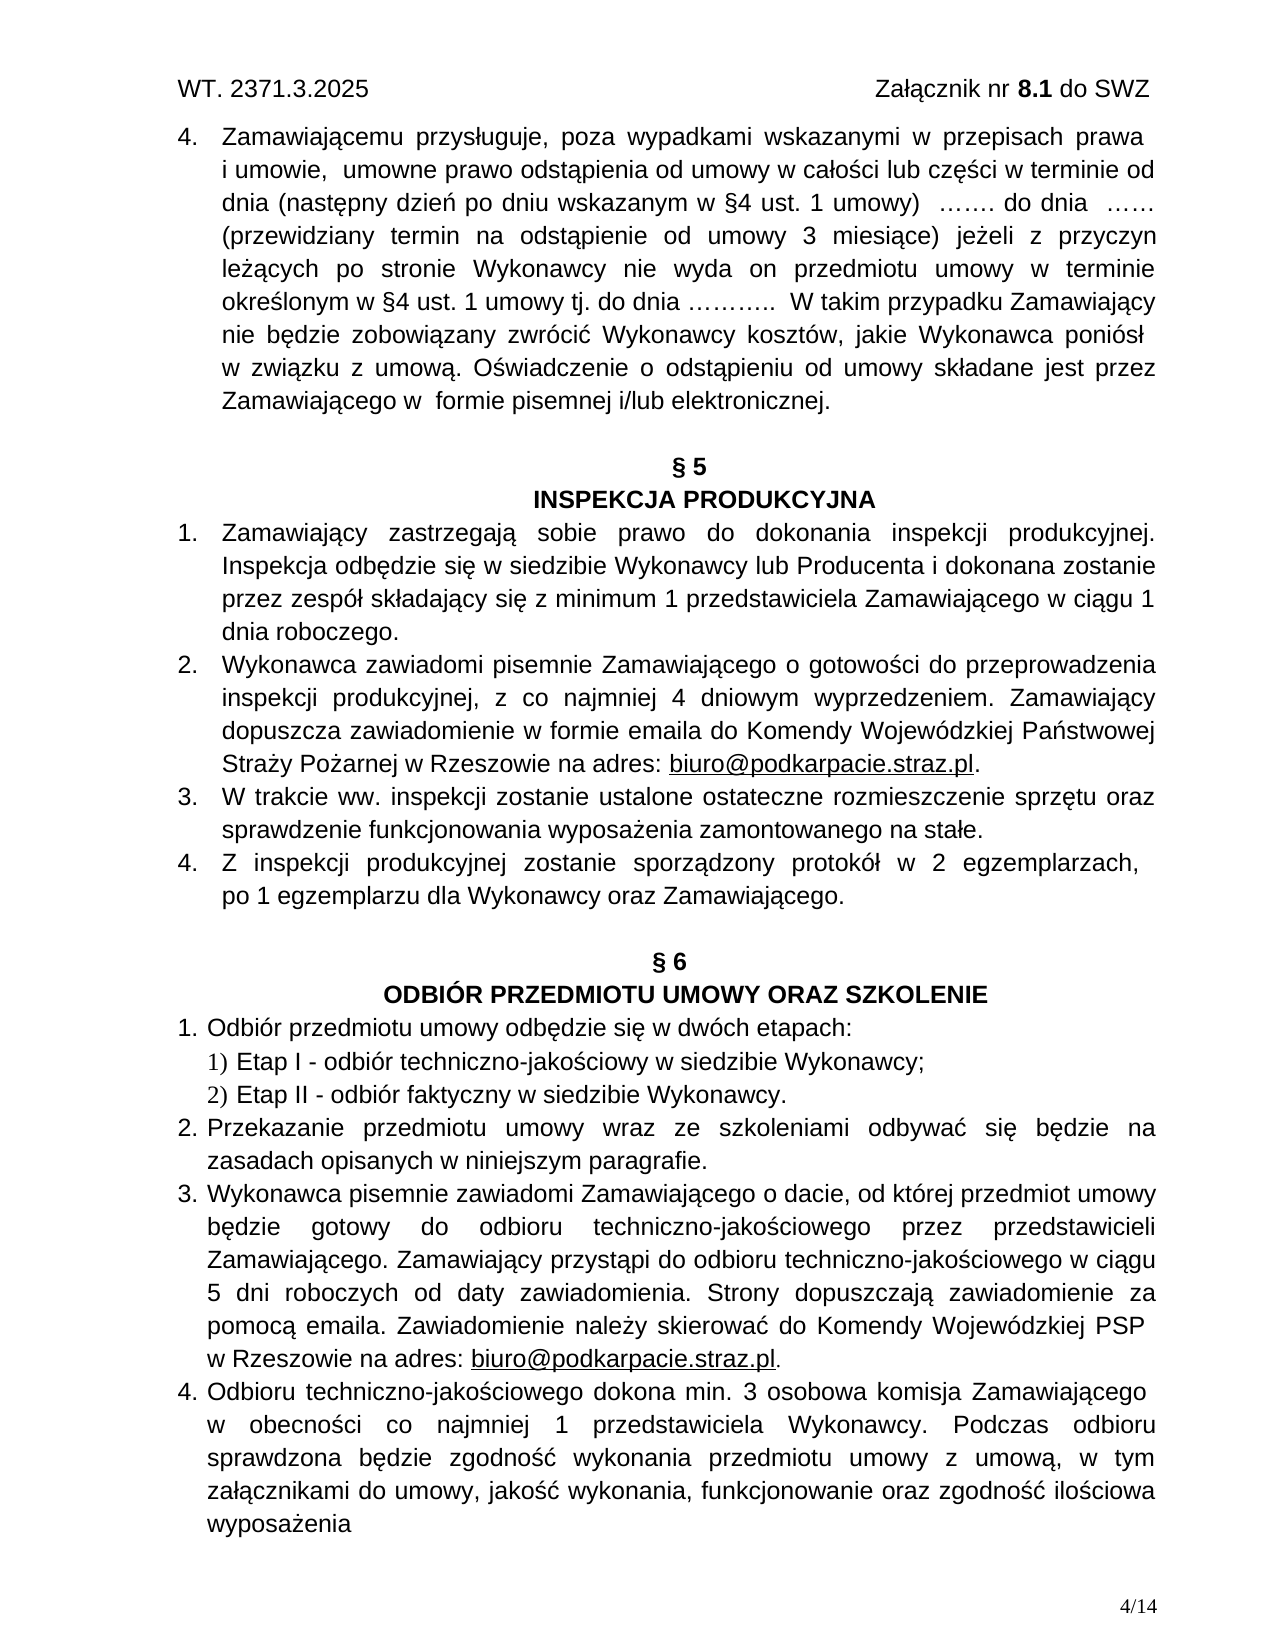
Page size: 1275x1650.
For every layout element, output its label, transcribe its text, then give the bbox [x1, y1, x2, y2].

list Wykonawca pisemnie zawiadomi Zamawiającego o dacie, od której przedmiot umowy będzie gotowy do odbioru techniczno-jakościowego przez przedstawicieli Zamawiającego. Zamawiający przystąpi do odbioru techniczno-jakościowego w ciągu 5 dni roboczych od daty zawiadomienia. Strony dopuszczają zawiadomienie za pomocą emaila. Zawiadomienie należy skierować do Komendy Wojewódzkiej PSP w Rzeszowie na adres: biuro@podkarpacie.straz.pl. [177, 1179, 1157, 1373]
list Zamawiającemu przysługuje, poza wypadkami wskazanymi w przepisach prawa i umowie, umowne prawo odstąpienia od umowy w całości lub części w terminie od dnia (następny dzień po dniu wskazanym w §4 ust. 1 umowy) ……. do dnia …… (przewidziany termin na odstąpienie od umowy 3 miesiące) jeżeli z przyczyn leżących po stronie Wykonawcy nie wyda on przedmiotu umowy w terminie określonym w §4 ust. 1 umowy tj. do dnia ……….. W takim przypadku Zamawiający nie będzie zobowiązany zwrócić Wykonawcy kosztów, jakie Wykonawca poniósł w związku z umową. Oświadczenie o odstąpieniu od umowy składane jest przez Zamawiającego w formie pisemnej i/lub elektronicznej. [177, 122, 1157, 415]
text INSPEKCJA PRODUKCYJNA [252, 485, 1157, 514]
text § 5 [222, 452, 1157, 481]
list Odbiór przedmiotu umowy odbędzie się w dwóch etapach: [177, 1013, 1157, 1042]
list Z inspekcji produkcyjnej zostanie sporządzony protokół w 2 egzemplarzach, po 1 egzemplarzu dla Wykonawcy oraz Zamawiającego. [177, 848, 1157, 910]
list Przekazanie przedmiotu umowy wraz ze szkoleniami odbywać się będzie na zasadach opisanych w niniejszym paragrafie. [177, 1113, 1157, 1174]
text ODBIÓR PRZEDMIOTU UMOWY ORAZ SZKOLENIE [215, 980, 1157, 1009]
list Etap II - odbiór faktyczny w siedzibie Wykonawcy. [207, 1079, 1157, 1108]
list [177, 1377, 1157, 1538]
list Etap I - odbiór techniczno-jakościowy w siedzibie Wykonawcy; [207, 1046, 1157, 1075]
list Zamawiający zastrzegają sobie prawo do dokonania inspekcji produkcyjnej. Inspekcja odbędzie się w siedzibie Wykonawcy lub Producenta i dokonana zostanie przez zespół składający się z minimum 1 przedstawiciela Zamawiającego w ciągu 1 dnia roboczego. [177, 518, 1157, 646]
text § 6 [182, 947, 1157, 976]
list Wykonawca zawiadomi pisemnie Zamawiającego o gotowości do przeprowadzenia inspekcji produkcyjnej, z co najmniej 4 dniowym wyprzedzeniem. Zamawiający dopuszcza zawiadomienie w formie emaila do Komendy Wojewódzkiej Państwowej Straży Pożarnej w Rzeszowie na adres: biuro@podkarpacie.straz.pl. [177, 650, 1157, 778]
list W trakcie ww. inspekcji zostanie ustalone ostateczne rozmieszczenie sprzętu oraz sprawdzenie funkcjonowania wyposażenia zamontowanego na stałe. [177, 782, 1157, 844]
